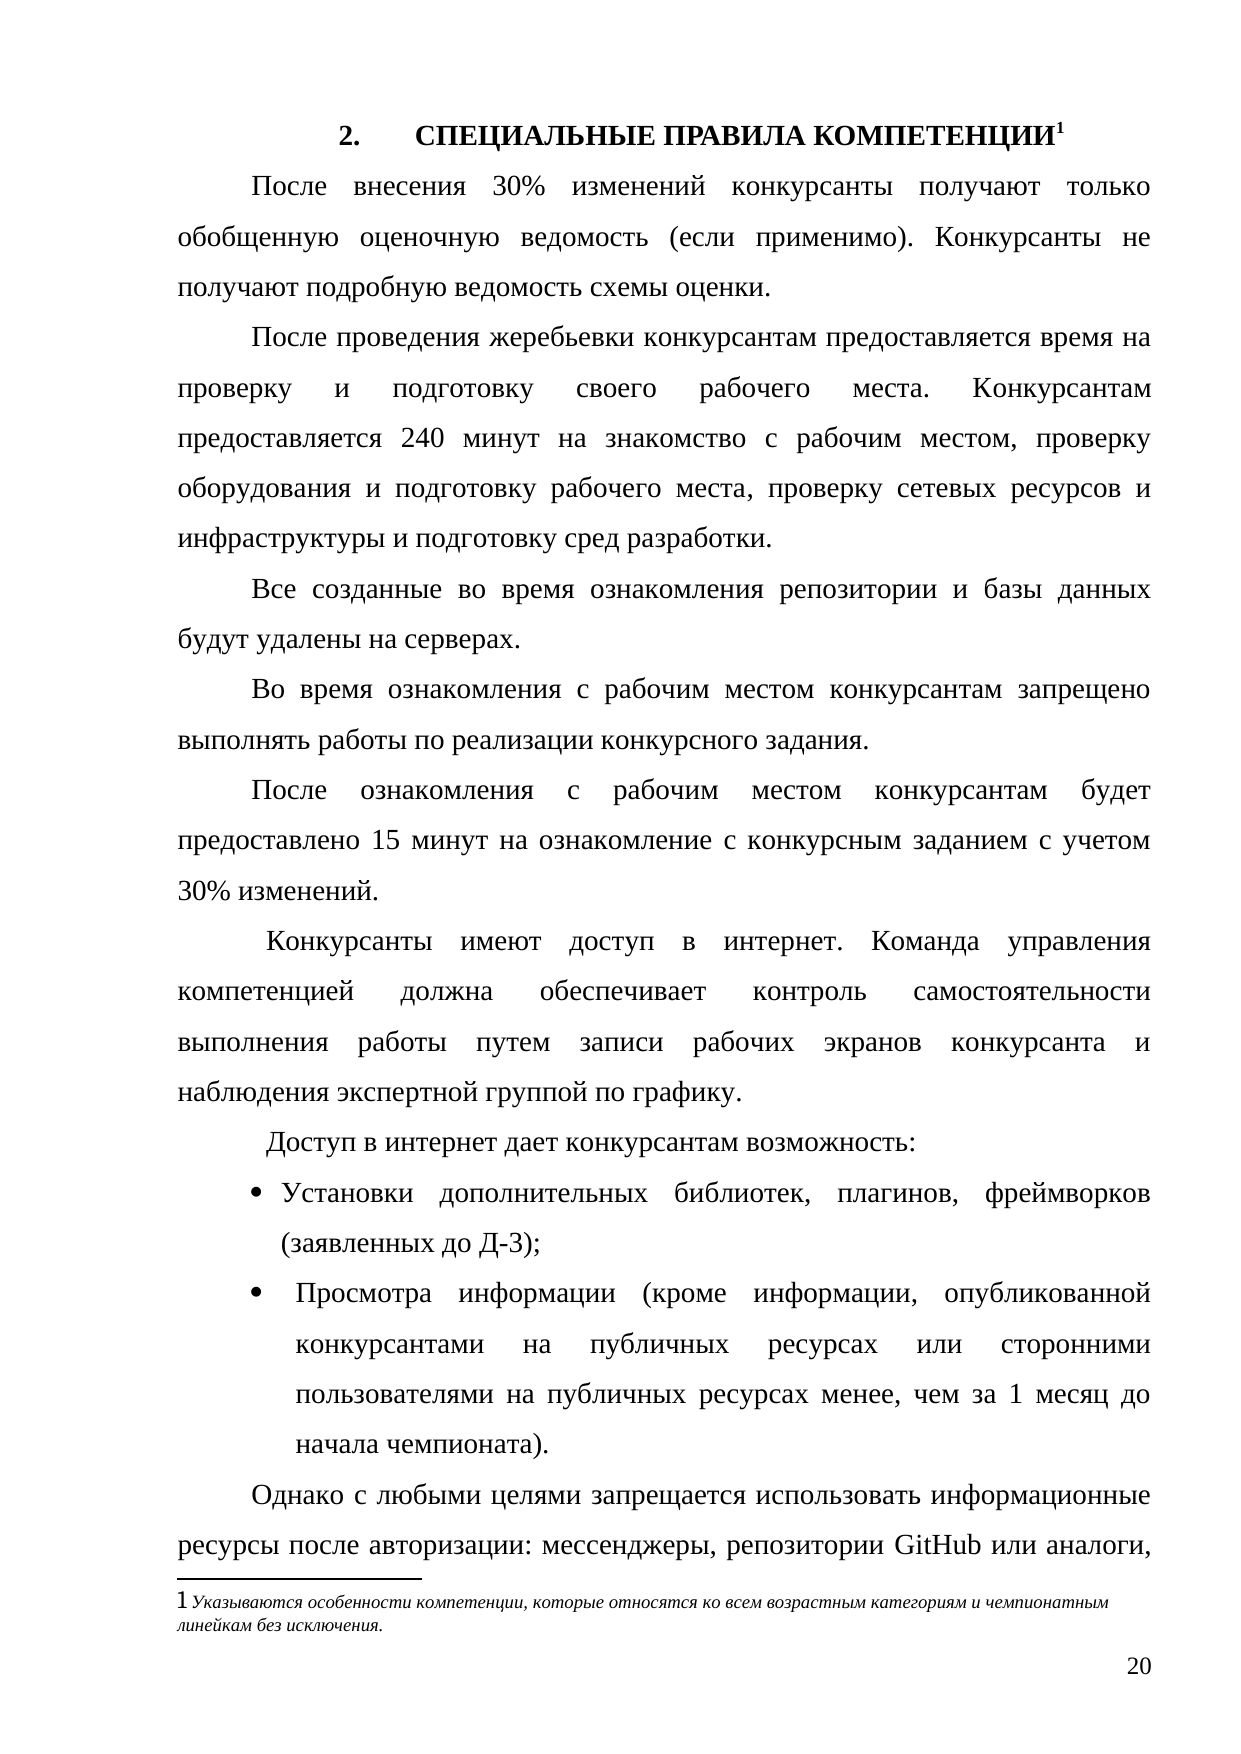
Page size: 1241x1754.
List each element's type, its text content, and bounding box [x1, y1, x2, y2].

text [177, 1477, 1152, 1561]
text После проведения жеребьевки конкурсантам предоставляется время на проверку и подготовку своего рабочего места. Конкурсантам предоставляется 240 минут на знакомство с рабочим местом, проверку оборудования и подготовку рабочего места, проверку сетевых ресурсов и инфраструктуры и подготовку сред разработки. [177, 319, 1152, 554]
text Конкурсанты имеют доступ в интернет. Команда управления компетенцией должна обеспечивает контроль самостоятельности выполнения работы путем записи рабочих экранов конкурсанта и наблюдения экспертной группой по графику. [177, 923, 1152, 1108]
subtitle СПЕЦИАЛЬНЫЕ ПРАВИЛА КОМПЕТЕНЦИИ [177, 118, 1152, 152]
list Просмотра информации (кроме информации, опубликованной конкурсантами на публичных ресурсах или сторонними пользователями на публичных ресурсах менее, чем за 1 месяц до начала чемпионата). [251, 1275, 1152, 1460]
list Установки дополнительных библиотек, плагинов, фреймворков (заявленных до Д-3); [251, 1175, 1152, 1259]
text После внесения 30% изменений конкурсанты получают только обобщенную оценочную ведомость (если применимо). Конкурсанты не получают подробную ведомость схемы оценки. [177, 168, 1152, 303]
text После ознакомления с рабочим местом конкурсантам будет предоставлено 15 минут на ознакомление с конкурсным заданием с учетом 30% изменений. [177, 772, 1152, 906]
text Во время ознакомления с рабочим местом конкурсантам запрещено выполнять работы по реализации конкурсного задания. [177, 672, 1152, 755]
text Все созданные во время ознакомления репозитории и базы данных будут удалены на серверах. [177, 571, 1152, 655]
text Доступ в интернет дает конкурсантам возможность: [177, 1124, 1152, 1158]
